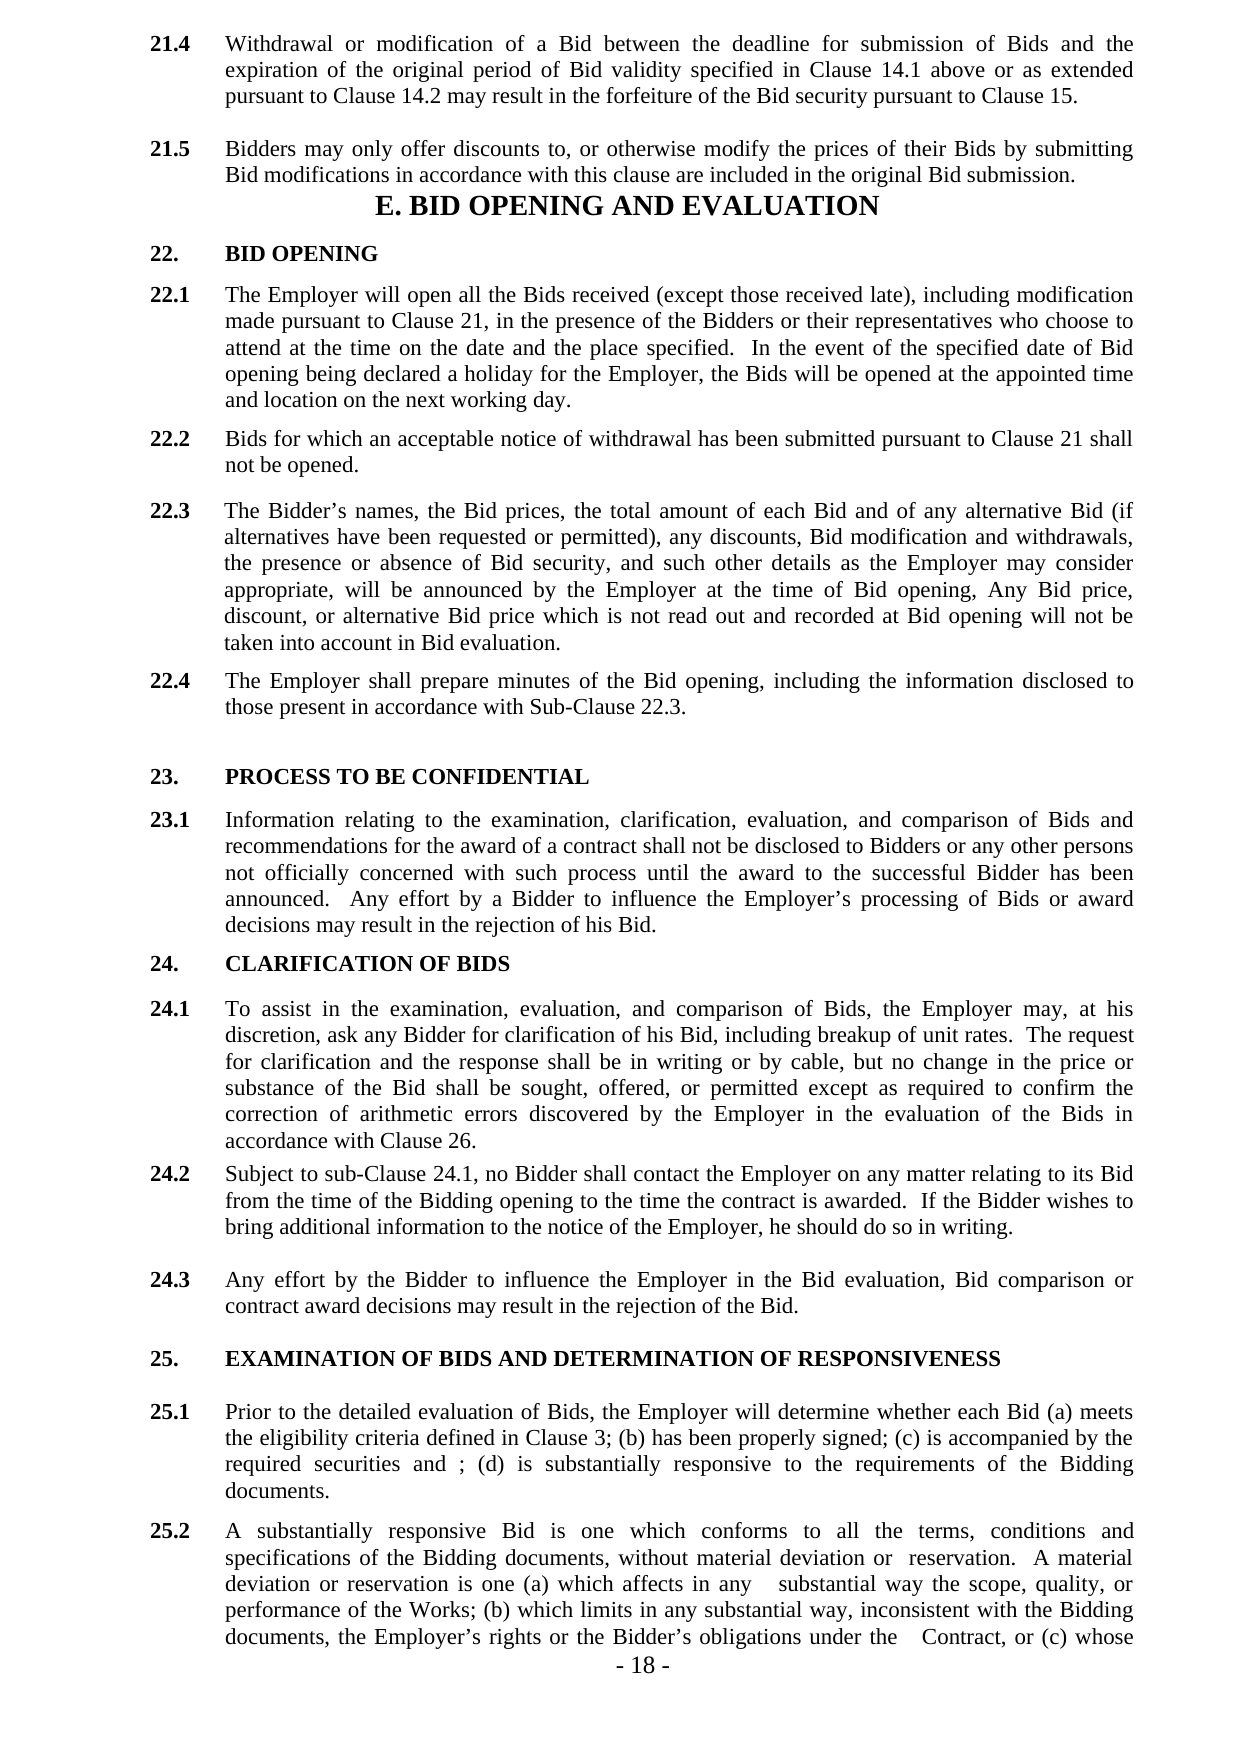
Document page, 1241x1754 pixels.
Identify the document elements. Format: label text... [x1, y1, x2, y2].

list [150, 1517, 1135, 1649]
text 22.1 The Employer will open all the Bids received (except those received late), including modification made pursuant to Clause 21, in the presence of the Bidders or their representatives who choose to attend at the time on the date and the place specified. In the event of the specified date of Bid opening being declared a holiday for the Employer, the Bids will be opened at the appointed time and location on the next working day. [150, 281, 1135, 413]
list Any effort by the Bidder to influence the Employer in the Bid evaluation, Bid comparison or contract award decisions may result in the rejection of the Bid. [150, 1266, 1135, 1319]
text 23. PROCESS TO BE CONFIDENTIAL [150, 763, 1135, 789]
text 21.5 Bidders may only offer discounts to, or otherwise modify the prices of their Bids by submitting Bid modifications in accordance with this clause are included in the original Bid submission. [150, 135, 1135, 188]
text 22. BID OPENING [150, 240, 1135, 267]
text 21.4 Withdrawal or modification of a Bid between the deadline for submission of Bids and the expiration of the original period of Bid validity specified in Clause 14.1 above or as extended pursuant to Clause 14.2 may result in the forfeiture of the Bid security pursuant to Clause 15. [150, 29, 1135, 109]
text 24.1 To assist in the examination, evaluation, and comparison of Bids, the Employer may, at his discretion, ask any Bidder for clarification of his Bid, including breakup of unit rates. The request for clarification and the response shall be in writing or by cable, but no change in the price or substance of the Bid shall be sought, offered, or permitted except as required to confirm the correction of arithmetic errors discovered by the Employer in the evaluation of the Bids in accordance with Clause 26. [150, 995, 1135, 1153]
list The Bidder’s names, the Bid prices, the total amount of each Bid and of any alternative Bid (if alternatives have been requested or permitted), any discounts, Bid modification and withdrawals, the presence or absence of Bid security, and such other details as the Employer may consider appropriate, will be announced by the Employer at the time of Bid opening, Any Bid price, discount, or alternative Bid price which is not read out and recorded at Bid opening will not be taken into account in Bid evaluation. [150, 497, 1135, 655]
text 25. EXAMINATION OF BIDS AND DETERMINATION OF RESPONSIVENESS [150, 1345, 1135, 1371]
text 24.2 Subject to sub-Clause 24.1, no Bidder shall contact the Employer on any matter relating to its Bid from the time of the Bidding opening to the time the contract is awarded. If the Bidder wishes to bring additional information to the notice of the Employer, he should do so in writing. [150, 1161, 1135, 1239]
text 23.1 Information relating to the examination, clarification, evaluation, and comparison of Bids and recommendations for the award of a contract shall not be disclosed to Bidders or any other persons not officially concerned with such process until the award to the successful Bidder has been announced. Any effort by a Bidder to influence the Employer’s processing of Bids or award decisions may result in the rejection of his Bid. [150, 806, 1135, 938]
subtitle E. BID OPENING AND EVALUATION [300, 188, 1135, 221]
list The Employer shall prepare minutes of the Bid opening, including the information disclosed to those present in accordance with Sub-Clause 22.3. [150, 667, 1135, 719]
text 25.1 Prior to the detailed evaluation of Bids, the Employer will determine whether each Bid (a) meets the eligibility criteria defined in Clause 3; (b) has been properly signed; (c) is accompanied by the required securities and ; (d) is substantially responsive to the requirements of the Bidding documents. [150, 1398, 1135, 1503]
text 24. CLARIFICATION OF BIDS [150, 949, 1135, 976]
text 22.2 Bids for which an acceptable notice of withdrawal has been submitted pursuant to Clause 21 shall not be opened. [150, 425, 1135, 478]
